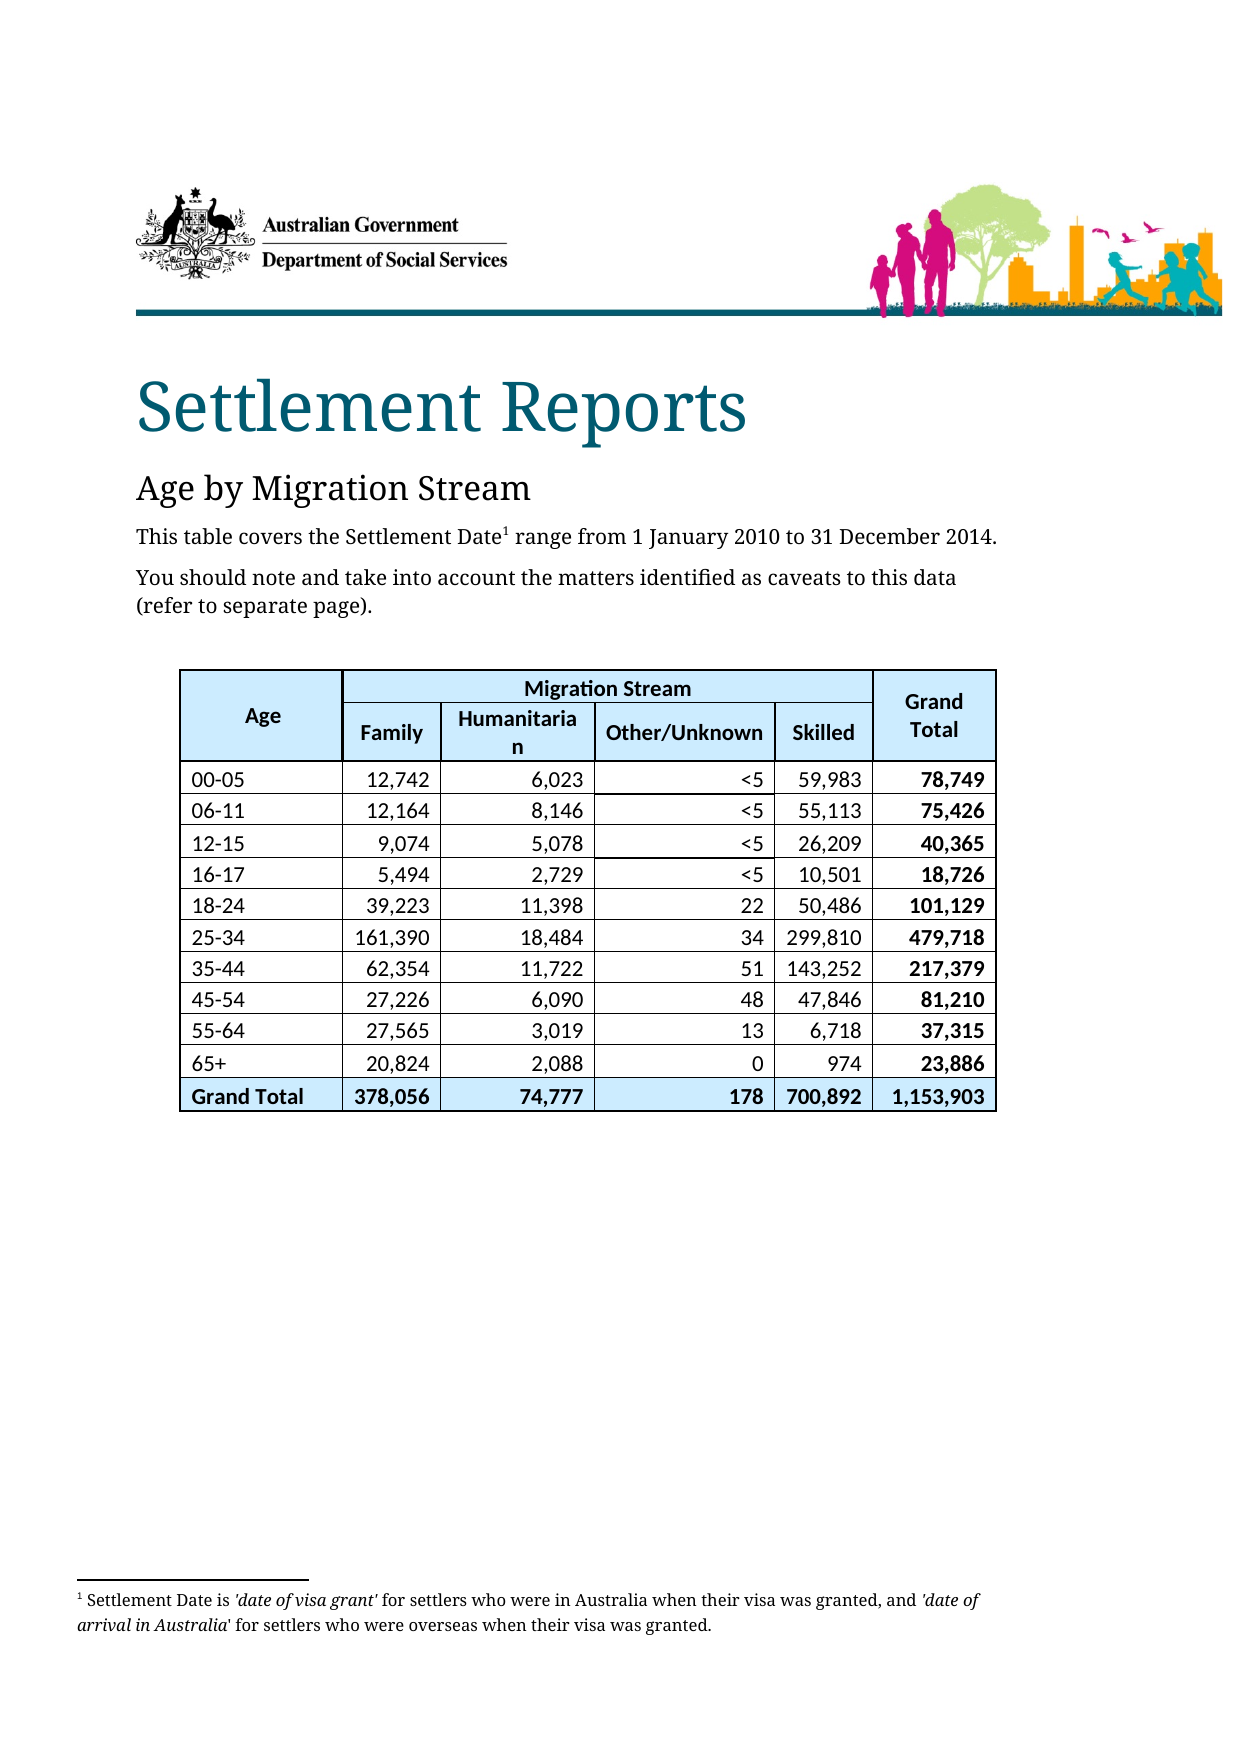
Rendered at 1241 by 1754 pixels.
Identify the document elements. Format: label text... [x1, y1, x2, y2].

table_cell 700,892 [775, 1078, 872, 1110]
table_header Age [181, 671, 341, 760]
table_cell <5 [595, 859, 774, 888]
text This table covers the Settlement Date range from 1 January 2010 to 31 December 2014. [136, 522, 1004, 551]
table_cell 299,810 [775, 920, 872, 951]
title Settlement Reports [136, 358, 1004, 452]
table_cell 1,153,903 [873, 1078, 995, 1110]
table_cell 13 [595, 1014, 774, 1044]
table_cell 2,088 [441, 1045, 594, 1077]
table_cell 5,494 [343, 858, 440, 888]
table_cell Skilled [776, 703, 872, 760]
table_cell 55,113 [775, 794, 872, 824]
table_cell 00-05 [181, 762, 342, 793]
table_cell <5 [595, 762, 774, 793]
table_cell 22 [595, 889, 774, 919]
table_cell 8,146 [441, 794, 594, 824]
table_cell 45-54 [181, 983, 342, 1013]
table_cell Grand Total [181, 1078, 342, 1110]
table_cell 50,486 [775, 889, 872, 919]
table_cell 12,742 [343, 762, 440, 793]
table_cell 75,426 [873, 794, 995, 824]
table_cell 378,056 [343, 1078, 440, 1110]
table_cell Family [344, 703, 440, 760]
table_cell 12-15 [181, 825, 342, 857]
table_cell 51 [595, 952, 774, 982]
table_cell 47,846 [775, 983, 872, 1013]
table_cell 20,824 [343, 1045, 440, 1077]
table_cell 101,129 [873, 889, 995, 919]
table_cell 55-64 [181, 1014, 342, 1044]
table_cell 59,983 [775, 762, 872, 793]
picture [135, 182, 1223, 334]
table_cell 18,484 [441, 920, 594, 951]
table_cell 6,718 [775, 1014, 872, 1044]
table_cell 40,365 [873, 825, 995, 857]
table_cell 16-17 [181, 858, 342, 888]
table_cell 74,777 [441, 1078, 594, 1110]
table_cell 217,379 [873, 952, 995, 982]
table_cell 479,718 [873, 920, 995, 951]
subtitle Age by Migration Stream [136, 464, 1004, 510]
table_cell 27,226 [343, 983, 440, 1013]
table_cell 11,722 [441, 952, 594, 982]
table_cell 25-34 [181, 920, 342, 951]
table_cell 18-24 [181, 889, 342, 919]
table_cell 178 [595, 1078, 774, 1110]
table_cell 5,078 [441, 825, 594, 857]
table_cell <5 [595, 795, 774, 824]
table_cell 23,886 [873, 1045, 995, 1077]
table_cell 0 [595, 1045, 774, 1077]
table_header Migration Stream [344, 671, 872, 702]
table_cell Other/Unknown [596, 703, 774, 760]
table_cell 78,749 [873, 762, 995, 793]
table_cell 81,210 [873, 983, 995, 1013]
table_cell 12,164 [343, 794, 440, 824]
table_cell <5 [595, 825, 774, 857]
table_cell 39,223 [343, 889, 440, 919]
table_cell 48 [595, 983, 774, 1013]
table_cell 27,565 [343, 1014, 440, 1044]
table_cell 143,252 [775, 952, 872, 982]
table_cell 6,023 [441, 762, 594, 793]
table_cell 6,090 [441, 983, 594, 1013]
table_cell 11,398 [441, 889, 594, 919]
table_cell 35-44 [181, 952, 342, 982]
table_cell 161,390 [343, 920, 440, 951]
table_cell 2,729 [441, 858, 594, 888]
table_header Grand Total [874, 671, 995, 760]
table_cell 06-11 [181, 794, 342, 824]
table_cell Humanitarian [442, 703, 594, 760]
table_cell 9,074 [343, 825, 440, 857]
table_cell 62,354 [343, 952, 440, 982]
table_cell 26,209 [775, 825, 872, 857]
table_cell 3,019 [441, 1014, 594, 1044]
table_cell 974 [775, 1045, 872, 1077]
table_cell 10,501 [775, 858, 872, 888]
table_cell 65+ [181, 1045, 342, 1077]
text You should note and take into account the matters identified as caveats to this data (refer to separate page). [136, 563, 1004, 620]
table_cell 34 [595, 920, 774, 951]
table_cell 37,315 [873, 1014, 995, 1044]
table_cell 18,726 [873, 858, 995, 888]
